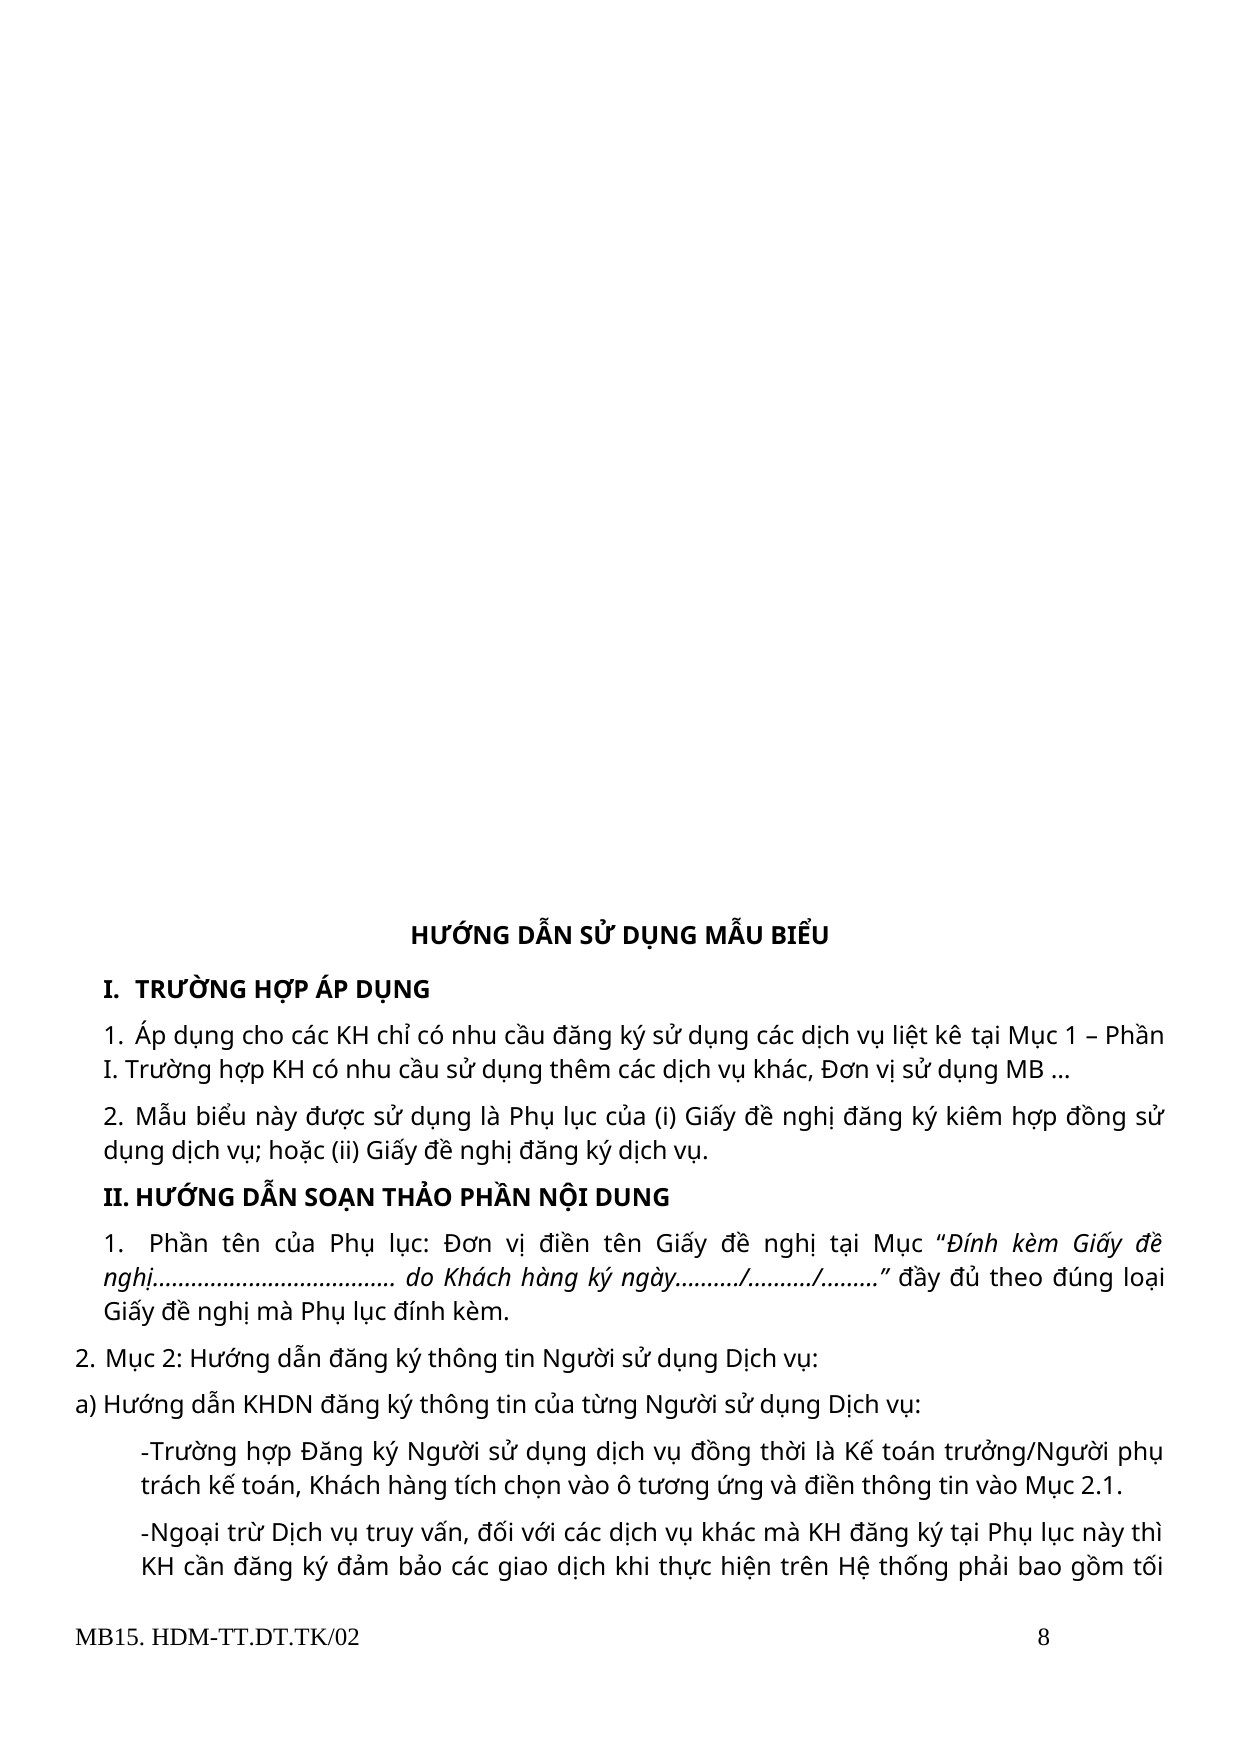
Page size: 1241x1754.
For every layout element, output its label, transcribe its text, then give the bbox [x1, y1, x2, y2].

list TRƯỜNG HỢP ÁP DỤNG [103, 971, 1165, 1005]
list a) Hướng dẫn KHDN đăng ký thông tin của từng Người sử dụng Dịch vụ: [75, 1387, 1165, 1421]
list Trường hợp Đăng ký Người sử dụng dịch vụ đồng thời là Kế toán trưởng/Người phụ trách kế toán, Khách hàng tích chọn vào ô tương ứng và điền thông tin vào Mục 2.1. [141, 1433, 1165, 1502]
list Mục 2: Hướng dẫn đăng ký thông tin Người sử dụng Dịch vụ: [75, 1340, 1165, 1374]
list Phần tên của Phụ lục: Đơn vị điền tên Giấy đề nghị tại Mục “Đính kèm Giấy đề nghị……………………………….. do Khách hàng ký ngày………./………./………” đầy đủ theo đúng loại Giấy đề nghị mà Phụ lục đính kèm. [103, 1226, 1165, 1328]
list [141, 1514, 1165, 1582]
list Áp dụng cho các KH chỉ có nhu cầu đăng ký sử dụng các dịch vụ liệt kê tại Mục 1 – Phần I. Trường hợp KH có nhu cầu sử dụng thêm các dịch vụ khác, Đơn vị sử dụng MB … [103, 1018, 1165, 1086]
text HƯỚNG DẪN SỬ DỤNG MẪU BIỂU [75, 918, 1165, 952]
list Mẫu biểu này được sử dụng là Phụ lục của (i) Giấy đề nghị đăng ký kiêm hợp đồng sử dụng dịch vụ; hoặc (ii) Giấy đề nghị đăng ký dịch vụ. [103, 1098, 1165, 1167]
list HƯỚNG DẪN SOẠN THẢO PHẦN NỘI DUNG [103, 1179, 1165, 1213]
